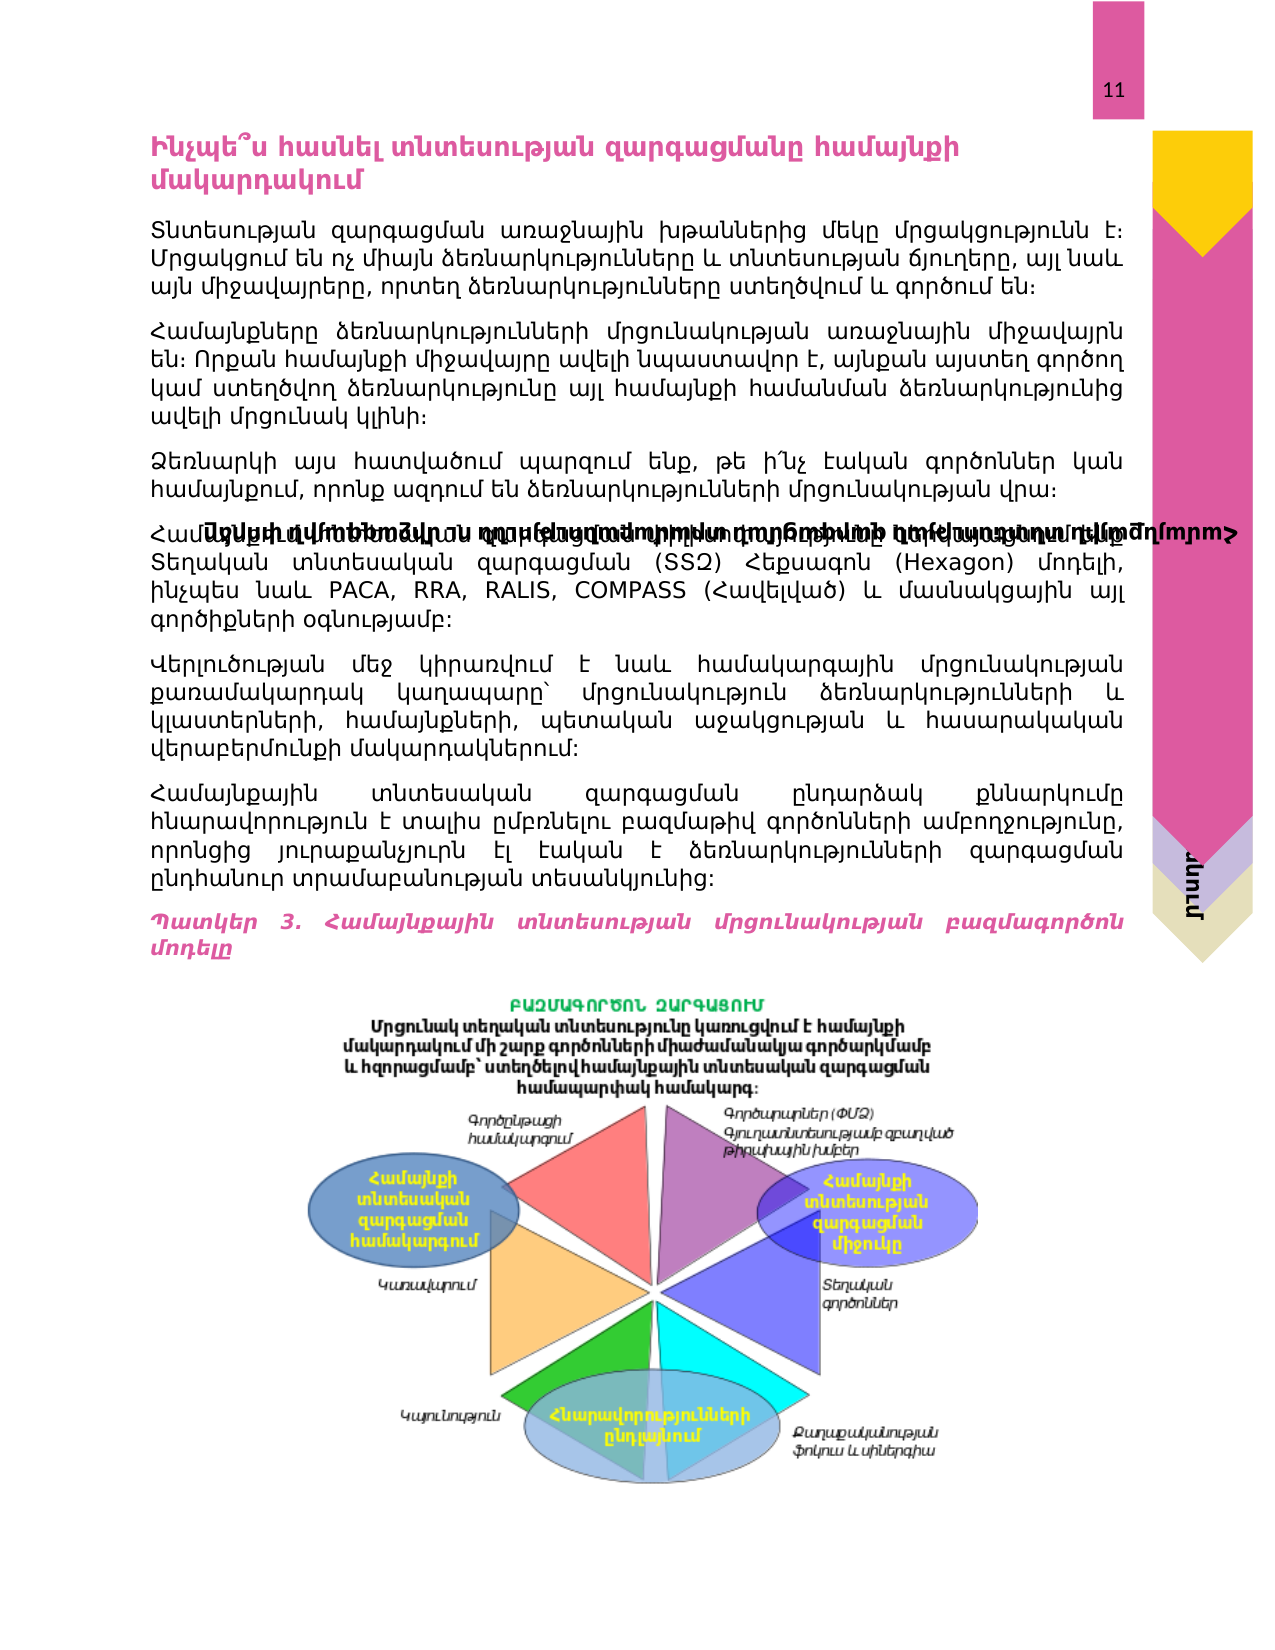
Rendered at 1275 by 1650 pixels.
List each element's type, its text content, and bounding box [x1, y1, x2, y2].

text Տնտեսության զարգացման առաջնային խթաններից մեկը մրցակցությունն է։ Մրցակցում են ոչ միայն ձեռնարկությունները և տնտեսության ճյուղերը, այլ նաև այն միջավայրերը, որտեղ ձեռնարկությունները ստեղծվում և գործում են։ [150, 217, 1125, 300]
text Համայնքում տնտեսական զարգացման փիլիսոփայությունը ներկայացնում ենք Տեղական տնտեսական զարգացման (ՏՏԶ) Հեքսագոն (Hexagon) մոդելի, ինչպես նաև PACA, RRA, RALIS, COMPASS (Հավելված) և մասնակցային այլ գործիքների օգնությամբ: [150, 521, 1125, 632]
text Համայնքային տնտեսական զարգացման ընդարձակ քննարկումը հնարավորություն է տալիս ըմբռնելու բազմաթիվ գործոնների ամբողջությունը, որոնցից յուրաքանչյուրն էլ էական է ձեռնարկությունների զարգացման ընդհանուր տրամաբանության տեսանկյունից: [150, 780, 1125, 892]
subtitle Ինչպե՞ս հասնել տնտեսության զարգացմանը համայնքի մակարդակում [150, 131, 1125, 196]
text Պատկեր 3. Համայնքային տնտեսության մրցունակության բազմագործոն մոդելը [150, 910, 1125, 960]
text Համայնքները ձեռնարկությունների մրցունակության առաջնային միջավայրն են։ Որքան համայնքի միջավայրը ավելի նպաստավոր է, այնքան այստեղ գործող կամ ստեղծվող ձեռնարկությունը այլ համայնքի համանման ձեռնարկությունից ավելի մրցունակ կլինի։ [150, 318, 1125, 430]
text Ձեռնարկի այս հատվածում պարզում ենք, թե ի՛նչ էական գործոններ կան համայնքում, որոնք ազդում են ձեռնարկությունների մրցունակության վրա։ [150, 448, 1125, 503]
text Վերլուծության մեջ կիրառվում է նաև համակարգային մրցունակության քառամակարդակ կաղապարը՝ մրցունակություն ձեռնարկությունների և կլաստերների, համայնքների, պետական աջակցության և հասարակական վերաբերմունքի մակարդակներում: [150, 651, 1125, 762]
